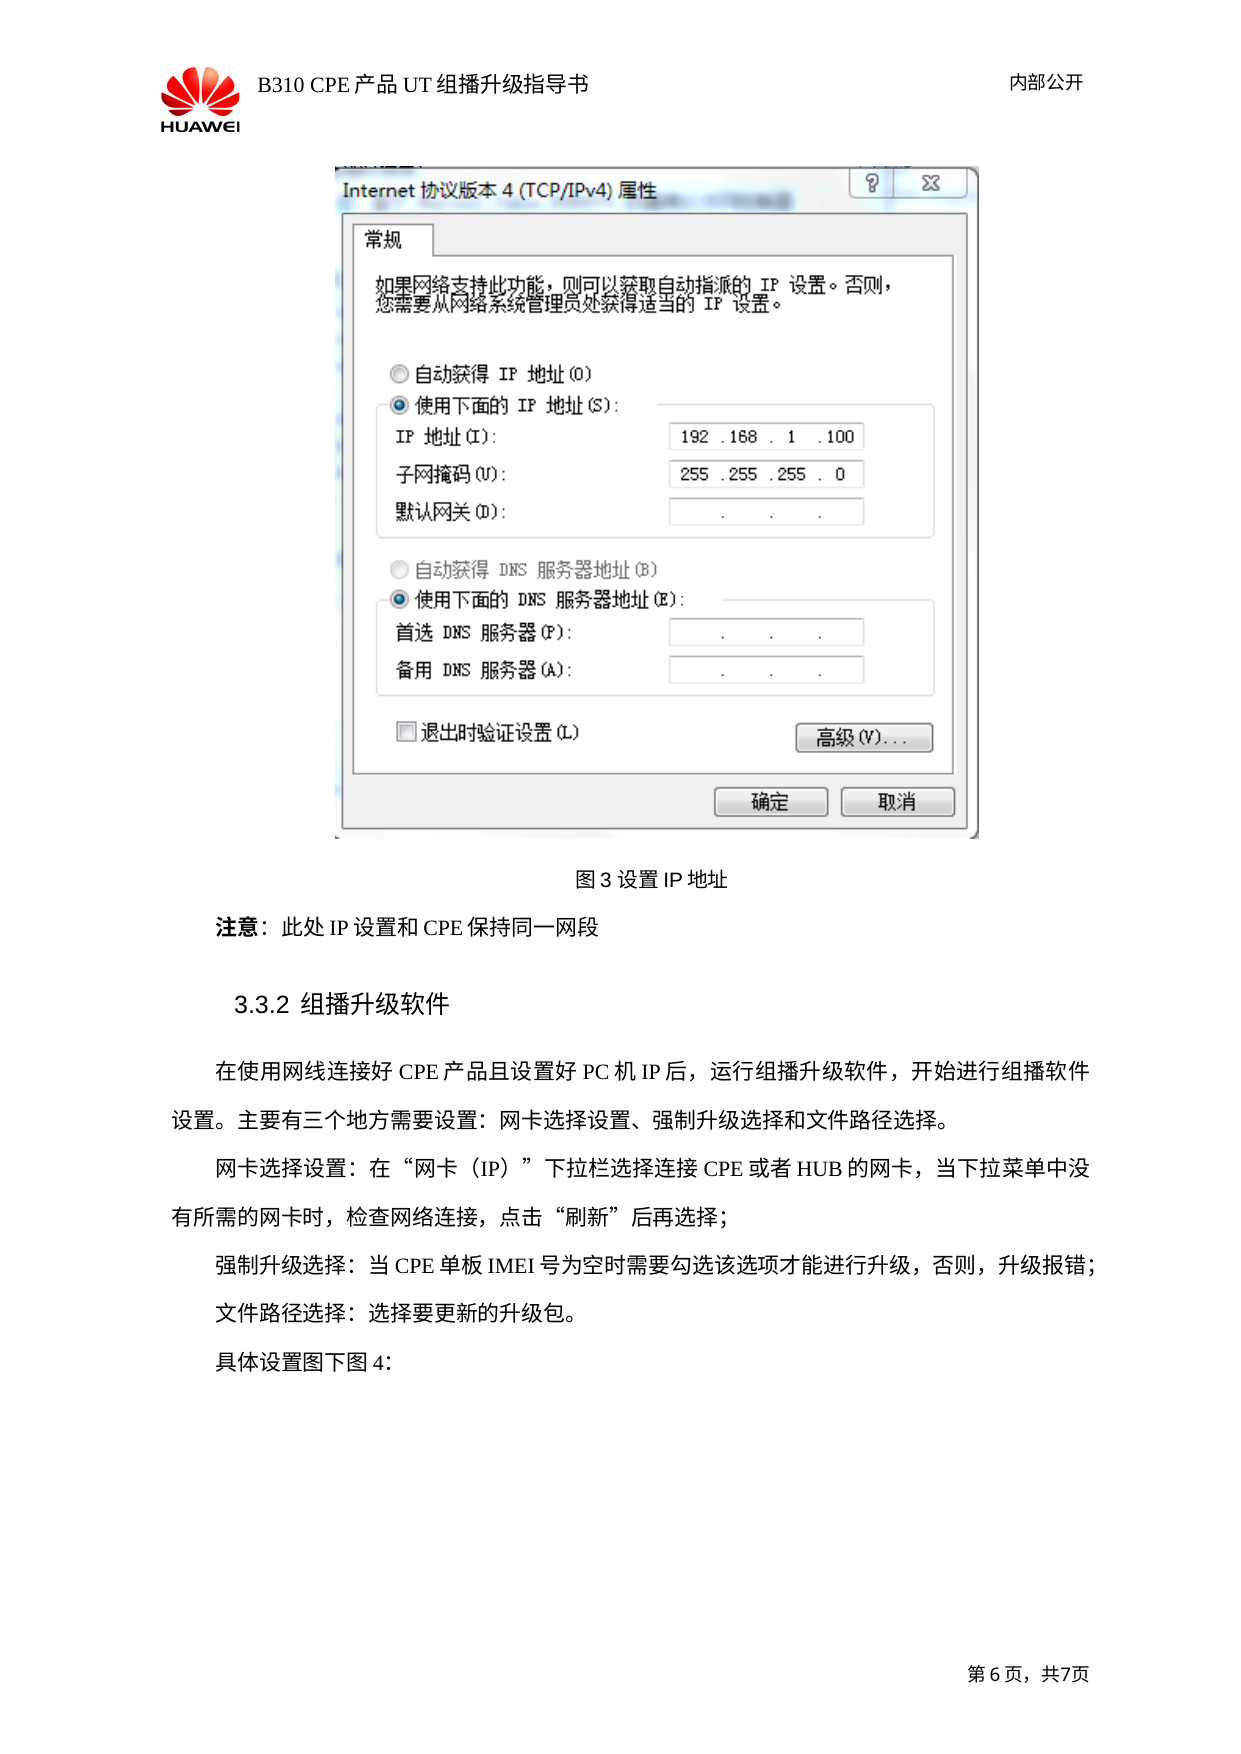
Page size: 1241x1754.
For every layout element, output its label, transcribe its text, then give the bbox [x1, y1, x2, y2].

list 图3 设置IP地址 [171, 862, 1090, 894]
picture [335, 166, 979, 839]
list 文件路径选择：选择要更新的升级包。 [171, 1296, 1090, 1328]
text 组播升级软件 [234, 970, 1090, 1035]
picture [161, 67, 240, 132]
list 在使用网线连接好CPE产品且设置好PC机IP后，运行组播升级软件，开始进行组播软件设置。主要有三个地方需要设置：网卡选择设置、强制升级选择和文件路径选择。 [171, 1053, 1090, 1135]
list 网卡选择设置：在“网卡（IP）”下拉栏选择连接CPE或者HUB的网卡，当下拉菜单中没有所需的网卡时，检查网络连接，点击“刷新”后再选择； [171, 1151, 1090, 1232]
list 具体设置图下图4： [171, 1344, 1090, 1377]
list 强制升级选择：当CPE单板IMEI号为空时需要勾选该选项才能进行升级，否则，升级报错； [171, 1248, 1090, 1280]
list 注意：此处IP设置和CPE保持同一网段 [171, 909, 1090, 942]
